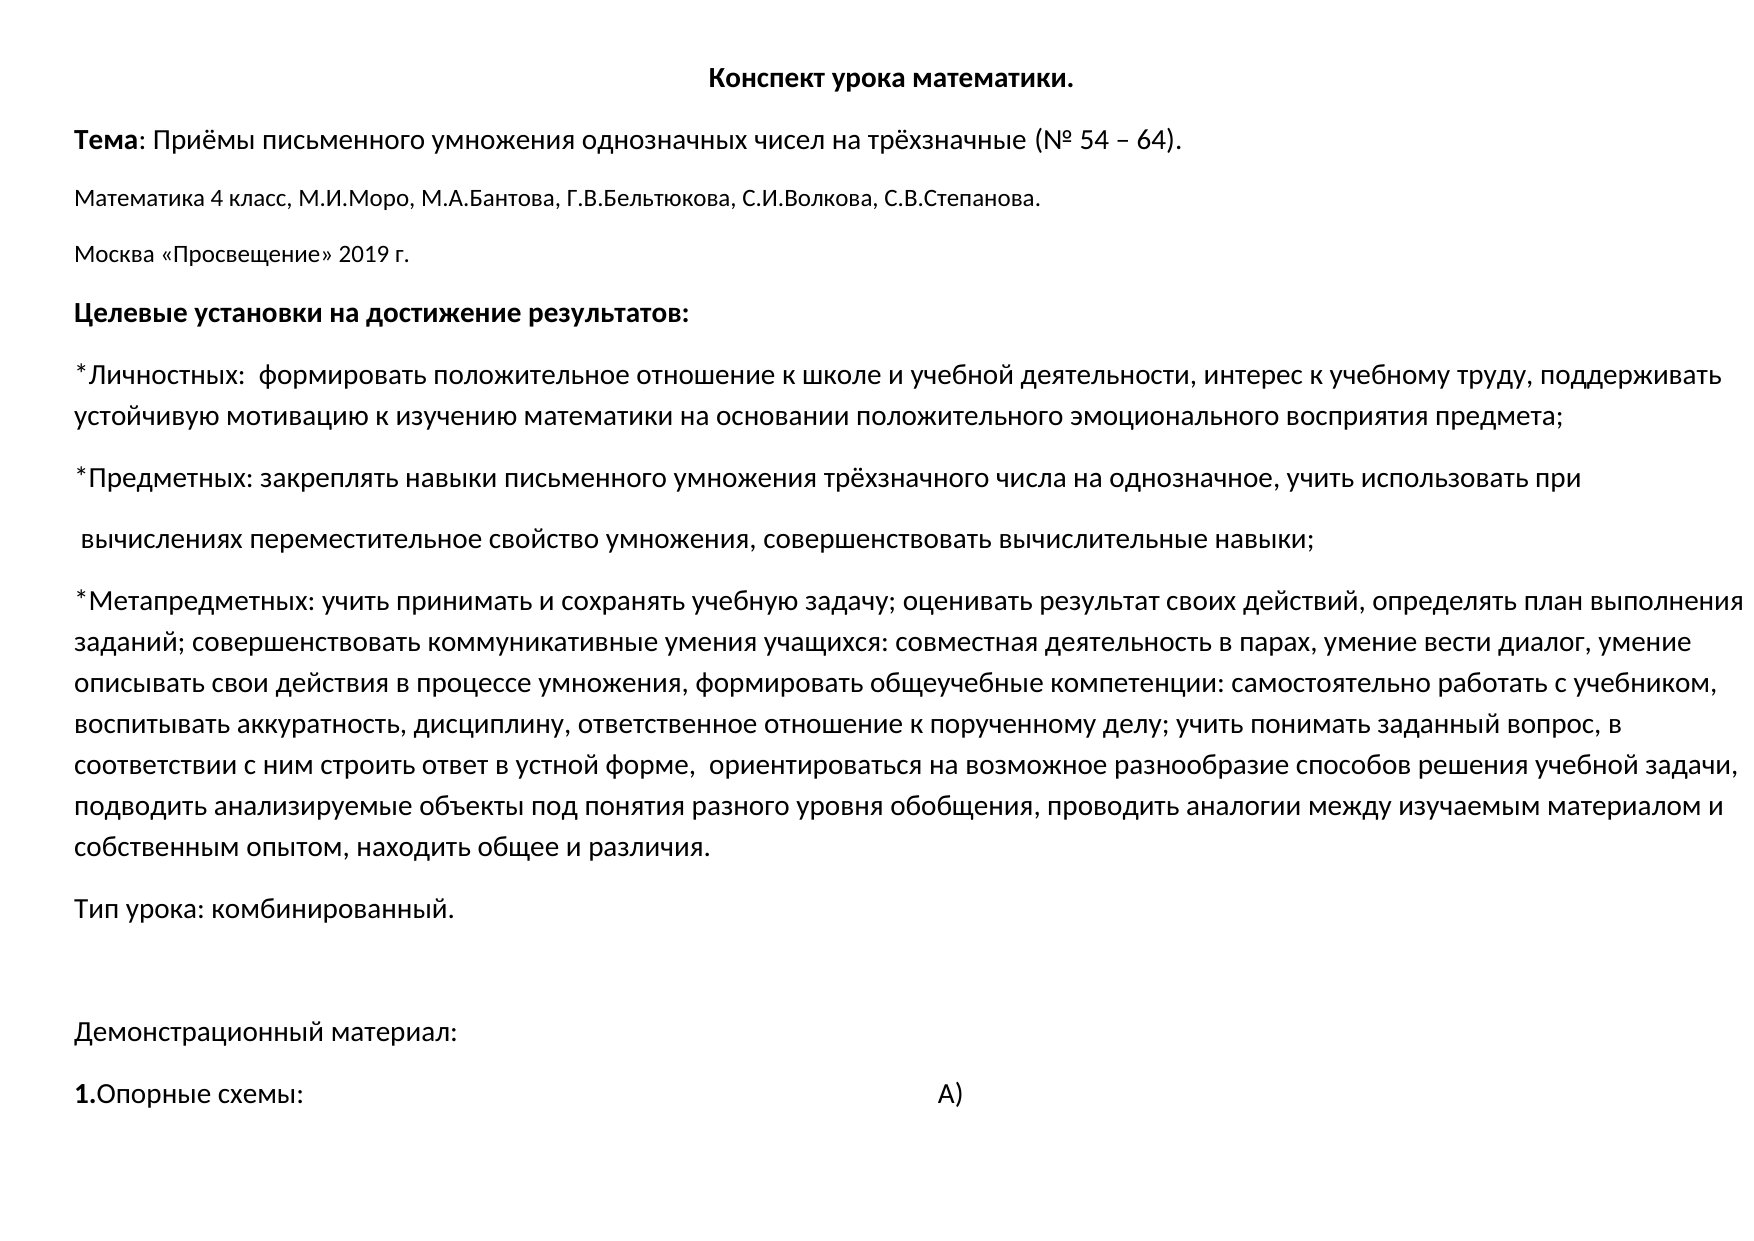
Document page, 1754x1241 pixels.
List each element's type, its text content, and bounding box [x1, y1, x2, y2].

text А) [938, 1075, 1754, 1111]
text Демонстрационный материал: [74, 1013, 1754, 1049]
text *Личностных: формировать положительное отношение к школе и учебной деятельности, интерес к учебному труду, поддерживать устойчивую мотивацию к изучению математики на основании положительного эмоционального восприятия предмета; [74, 356, 1754, 433]
text Конспект урока математики. [74, 59, 1709, 95]
text 1.Опорные схемы: [74, 1075, 892, 1111]
text *Предметных: закреплять навыки письменного умножения трёхзначного числа на однозначное, учить использовать при [74, 459, 1754, 494]
text Математика 4 класс, М.И.Моро, М.А.Бантова, Г.В.Бельтюкова, С.И.Волкова, С.В.Степанова. [74, 183, 1754, 213]
text Целевые установки на достижение результатов: [74, 294, 1754, 330]
text Москва «Просвещение» 2019 г. [74, 238, 1754, 269]
text *Метапредметных: учить принимать и сохранять учебную задачу; оценивать результат своих действий, определять план выполнения заданий; совершенствовать коммуникативные умения учащихся: совместная деятельность в парах, умение вести диалог, умение описывать свои действия в процессе умножения, формировать общеучебные компетенции: самостоятельно работать с учебником, воспитывать аккуратность, дисциплину, ответственное отношение к порученному делу; учить понимать заданный вопрос, в соответствии с ним строить ответ в устной форме, ориентироваться на возможное разнообразие способов решения учебной задачи, подводить анализируемые объекты под понятия разного уровня обобщения, проводить аналогии между изучаемым материалом и собственным опытом, находить общее и различия. [74, 582, 1754, 863]
text Тема: Приёмы письменного умножения однозначных чисел на трёхзначные (№ 54 – 64). [74, 121, 1754, 156]
text вычислениях переместительное свойство умножения, совершенствовать вычислительные навыки; [74, 521, 1754, 556]
text Тип урока: комбинированный. [74, 890, 1754, 925]
